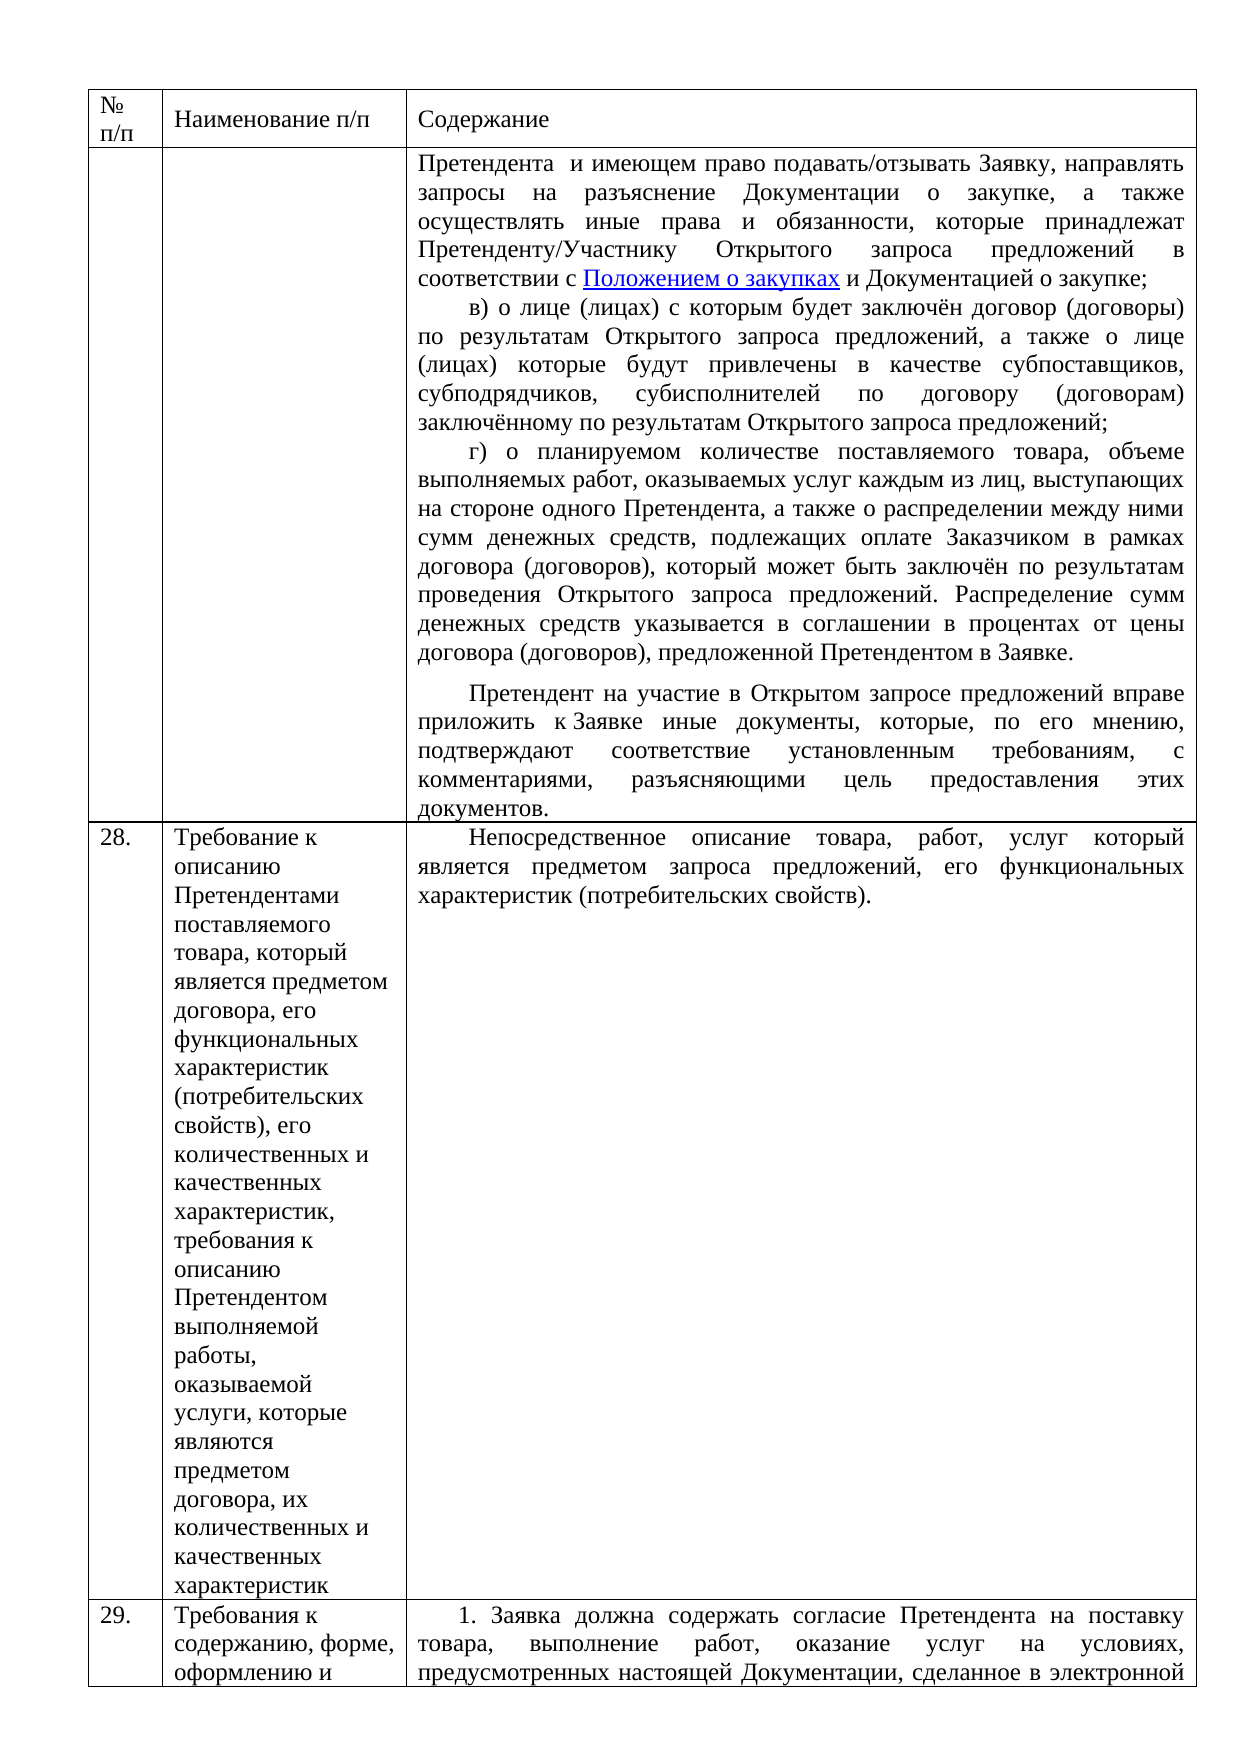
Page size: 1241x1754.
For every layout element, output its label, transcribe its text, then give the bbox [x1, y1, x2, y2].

table_cell [89, 1600, 162, 1686]
table_cell [89, 148, 162, 821]
table_cell Непосредственное описание товара, работ, услуг который является предметом запроса предложений, его функциональных характеристик (потребительских свойств). [407, 823, 1196, 1599]
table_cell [163, 148, 406, 821]
table_cell [89, 823, 162, 1599]
table_header Содержание [407, 90, 1196, 147]
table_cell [163, 1600, 406, 1686]
table_cell Требование к описанию Претендентами поставляемого товара, который является предметом договора, его функциональных характеристик (потребительских свойств), его количественных и качественных характеристик, требования к описанию Претендентом выполняемой работы, оказываемой услуги, которые являются предметом договора, их количественных и качественных характеристик [163, 823, 406, 1599]
table_header № п/п [89, 90, 162, 147]
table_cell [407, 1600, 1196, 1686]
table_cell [407, 148, 1196, 821]
table_header Наименование п/п [163, 90, 406, 147]
